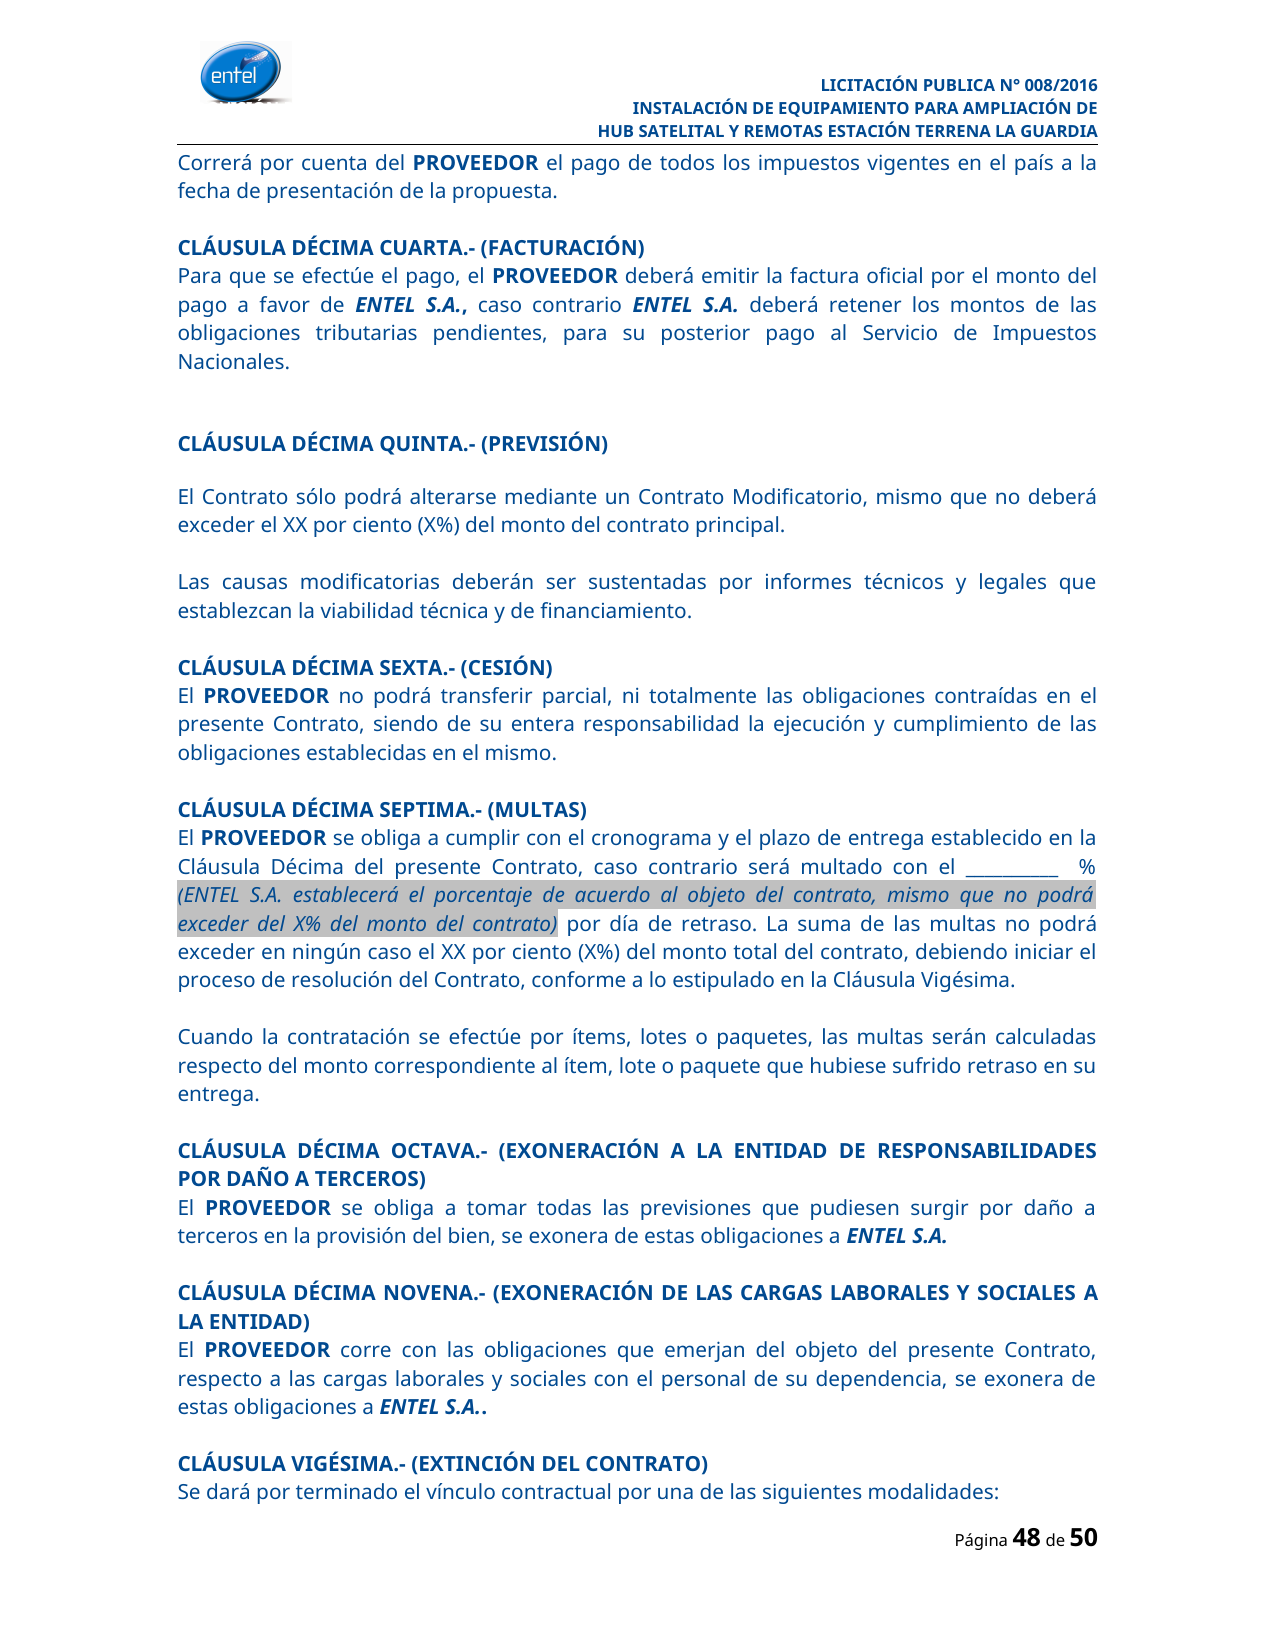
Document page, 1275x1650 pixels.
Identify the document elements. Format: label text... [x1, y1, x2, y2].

text El Contrato sólo podrá alterarse mediante un Contrato Modificatorio, mismo que no deberá exceder el XX por ciento (X%) del monto del contrato principal. [177, 482, 1098, 539]
text El PROVEEDOR se obliga a cumplir con el cronograma y el plazo de entrega establecido en la Cláusula Décima del presente Contrato, caso contrario será multado con el __________ % (ENTEL S.A. establecerá el porcentaje de acuerdo al objeto del contrato, mismo que no podrá exceder del X% del monto del contrato) por día de retraso. La suma de las multas no podrá exceder en ningún caso el XX por ciento (X%) del monto total del contrato, debiendo iniciar el proceso de resolución del Contrato, conforme a lo estipulado en la Cláusula Vigésima. [177, 823, 1098, 994]
text CLÁUSULA DÉCIMA NOVENA.- (EXONERACIÓN DE LAS CARGAS LABORALES Y SOCIALES A LA ENTIDAD) [177, 1278, 1098, 1335]
text El PROVEEDOR corre con las obligaciones que emerjan del objeto del presente Contrato, respecto a las cargas laborales y sociales con el personal de su dependencia, se exonera de estas obligaciones a ENTEL S.A.. [177, 1335, 1098, 1421]
text Correrá por cuenta del PROVEEDOR el pago de todos los impuestos vigentes en el país a la fecha de presentación de la propuesta. [177, 148, 1098, 204]
text Las causas modificatorias deberán ser sustentadas por informes técnicos y legales que establezcan la viabilidad técnica y de financiamiento. [177, 567, 1098, 624]
text CLÁUSULA DÉCIMA SEPTIMA.- (MULTAS) [177, 795, 1098, 823]
text Se dará por terminado el vínculo contractual por una de las siguientes modalidades: [177, 1477, 1098, 1506]
text CLÁUSULA VIGÉSIMA.- (EXTINCIÓN DEL CONTRATO) [177, 1449, 1098, 1477]
text Cuando la contratación se efectúe por ítems, lotes o paquetes, las multas serán calculadas respecto del monto correspondiente al ítem, lote o paquete que hubiese sufrido retraso en su entrega. [177, 1022, 1098, 1108]
picture [200, 41, 293, 104]
text CLÁUSULA DÉCIMA SEXTA.- (CESIÓN) [177, 653, 1098, 681]
text CLÁUSULA DÉCIMA CUARTA.- (FACTURACIÓN) [177, 233, 1098, 261]
text El PROVEEDOR no podrá transferir parcial, ni totalmente las obligaciones contraídas en el presente Contrato, siendo de su entera responsabilidad la ejecución y cumplimiento de las obligaciones establecidas en el mismo. [177, 681, 1098, 766]
text El PROVEEDOR se obliga a tomar todas las previsiones que pudiesen surgir por daño a terceros en la provisión del bien, se exonera de estas obligaciones a ENTEL S.A. [177, 1193, 1098, 1250]
text CLÁUSULA DÉCIMA QUINTA.- (PREVISIÓN) [177, 429, 1098, 457]
text CLÁUSULA DÉCIMA OCTAVA.- (EXONERACIÓN A LA ENTIDAD DE RESPONSABILIDADES POR DAÑO A TERCEROS) [177, 1136, 1098, 1193]
text Para que se efectúe el pago, el PROVEEDOR deberá emitir la factura oficial por el monto del pago a favor de ENTEL S.A., caso contrario ENTEL S.A. deberá retener los montos de las obligaciones tributarias pendientes, para su posterior pago al Servicio de Impuestos Nacionales. [177, 261, 1098, 375]
